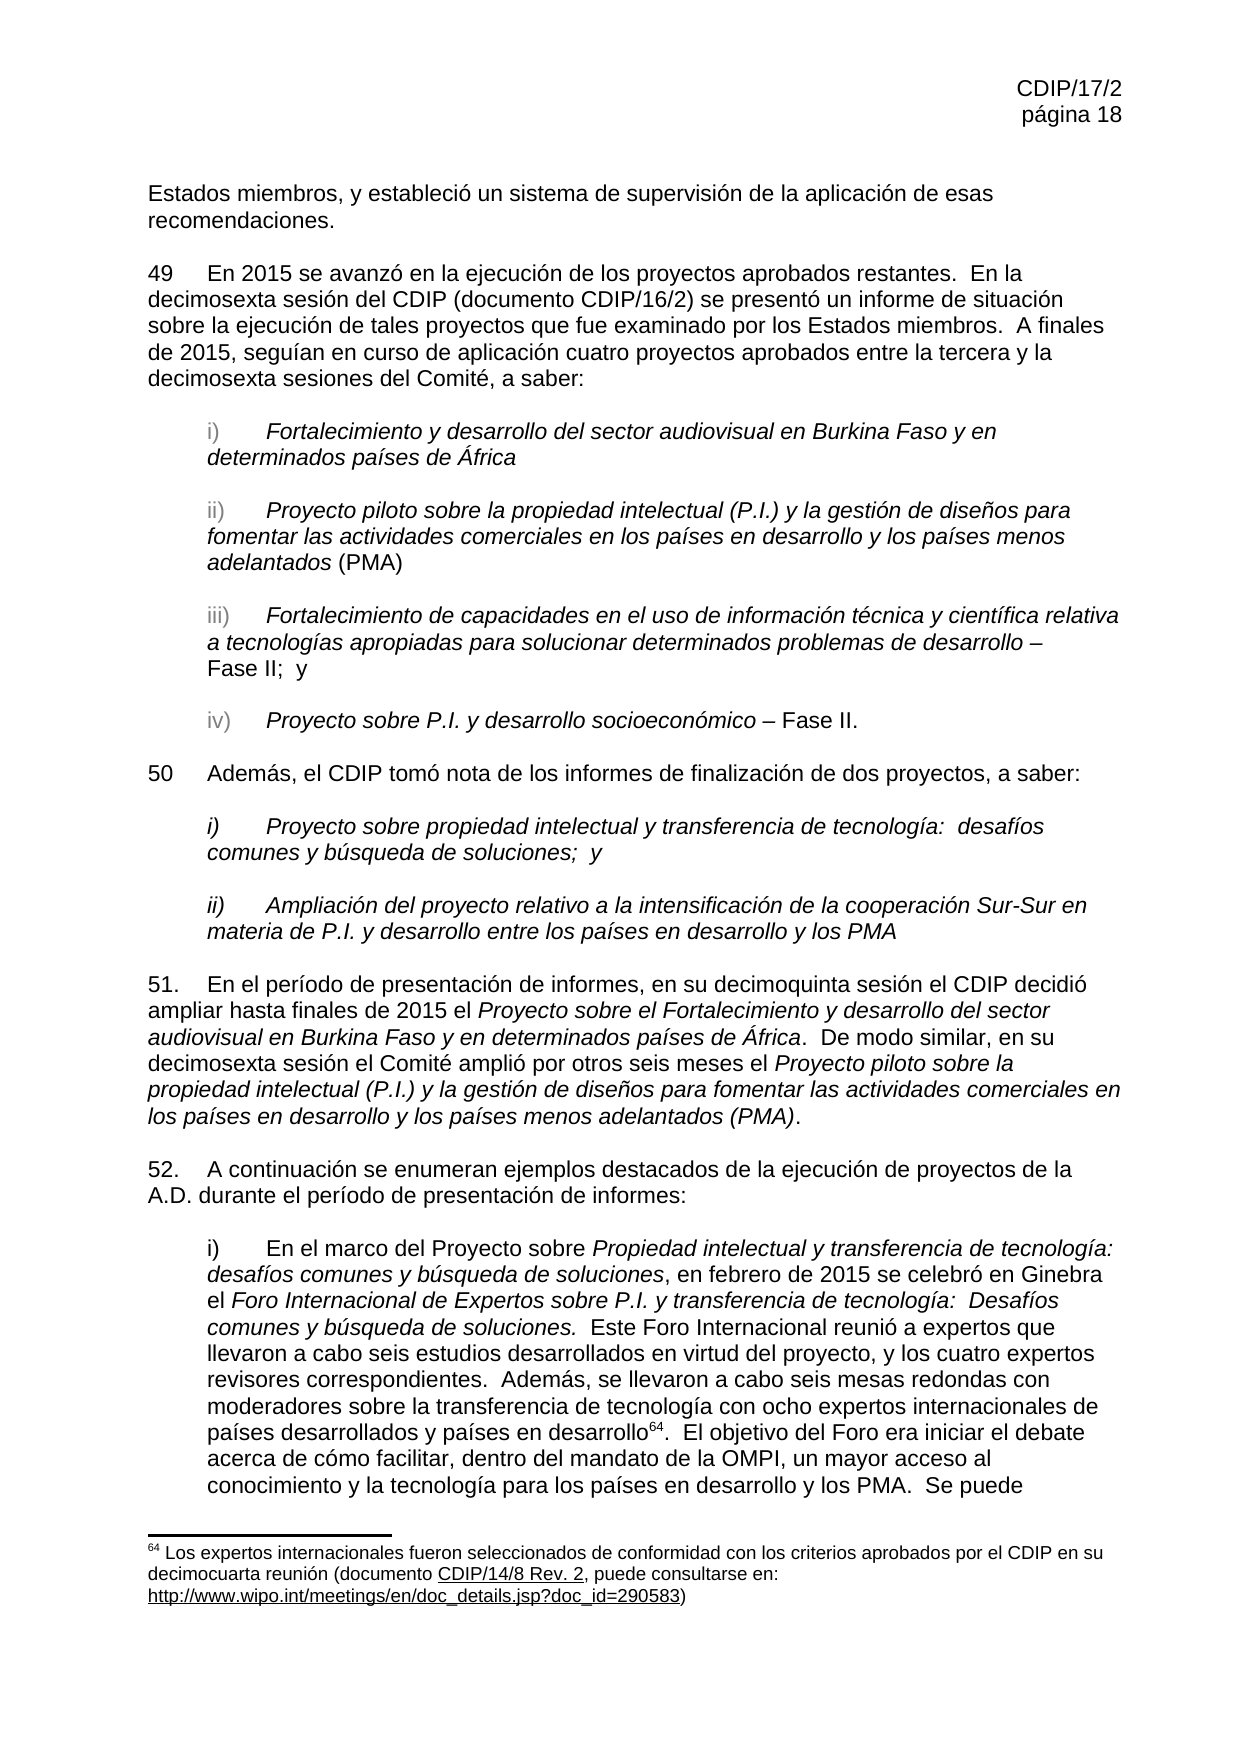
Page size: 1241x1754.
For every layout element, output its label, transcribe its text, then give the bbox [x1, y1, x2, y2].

list Fortalecimiento de capacidades en el uso de información técnica y científica relativa a tecnologías apropiadas para solucionar determinados problemas de desarrollo – Fase II; y [207, 602, 1122, 681]
text Además, el CDIP tomó nota de los informes de finalización de dos proyectos, a saber: [148, 760, 1122, 787]
text En 2015 se avanzó en la ejecución de los proyectos aprobados restantes. En la decimosexta sesión del CDIP (documento CDIP/16/2) se presentó un informe de situación sobre la ejecución de tales proyectos que fue examinado por los Estados miembros. A finales de 2015, seguían en curso de aplicación cuatro proyectos aprobados entre la tercera y la decimosexta sesiones del Comité, a saber: [148, 259, 1122, 391]
text 52. A continuación se enumeran ejemplos destacados de la ejecución de proyectos de la A.D. durante el período de presentación de informes: [148, 1156, 1122, 1208]
text 51. En el período de presentación de informes, en su decimoquinta sesión el CDIP decidió ampliar hasta finales de 2015 el Proyecto sobre el Fortalecimiento y desarrollo del sector audiovisual en Burkina Faso y en determinados países de África. De modo similar, en su decimosexta sesión el Comité amplió por otros seis meses el Proyecto piloto sobre la propiedad intelectual (P.I.) y la gestión de diseños para fomentar las actividades comerciales en los países en desarrollo y los países menos adelantados (PMA). [148, 971, 1122, 1129]
list Ampliación del proyecto relativo a la intensificación de la cooperación Sur-Sur en materia de P.I. y desarrollo entre los países en desarrollo y los PMA [207, 892, 1122, 945]
list Proyecto sobre propiedad intelectual y transferencia de tecnología: desafíos comunes y búsqueda de soluciones; y [207, 813, 1122, 866]
list Fortalecimiento y desarrollo del sector audiovisual en Burkina Faso y en determinados países de África [207, 418, 1122, 470]
list Proyecto piloto sobre la propiedad intelectual (P.I.) y la gestión de diseños para fomentar las actividades comerciales en los países en desarrollo y los países menos adelantados (PMA) [207, 497, 1122, 576]
list Proyecto sobre P.I. y desarrollo socioeconómico – Fase II. [207, 707, 1122, 734]
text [148, 180, 1122, 233]
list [207, 1234, 1122, 1498]
